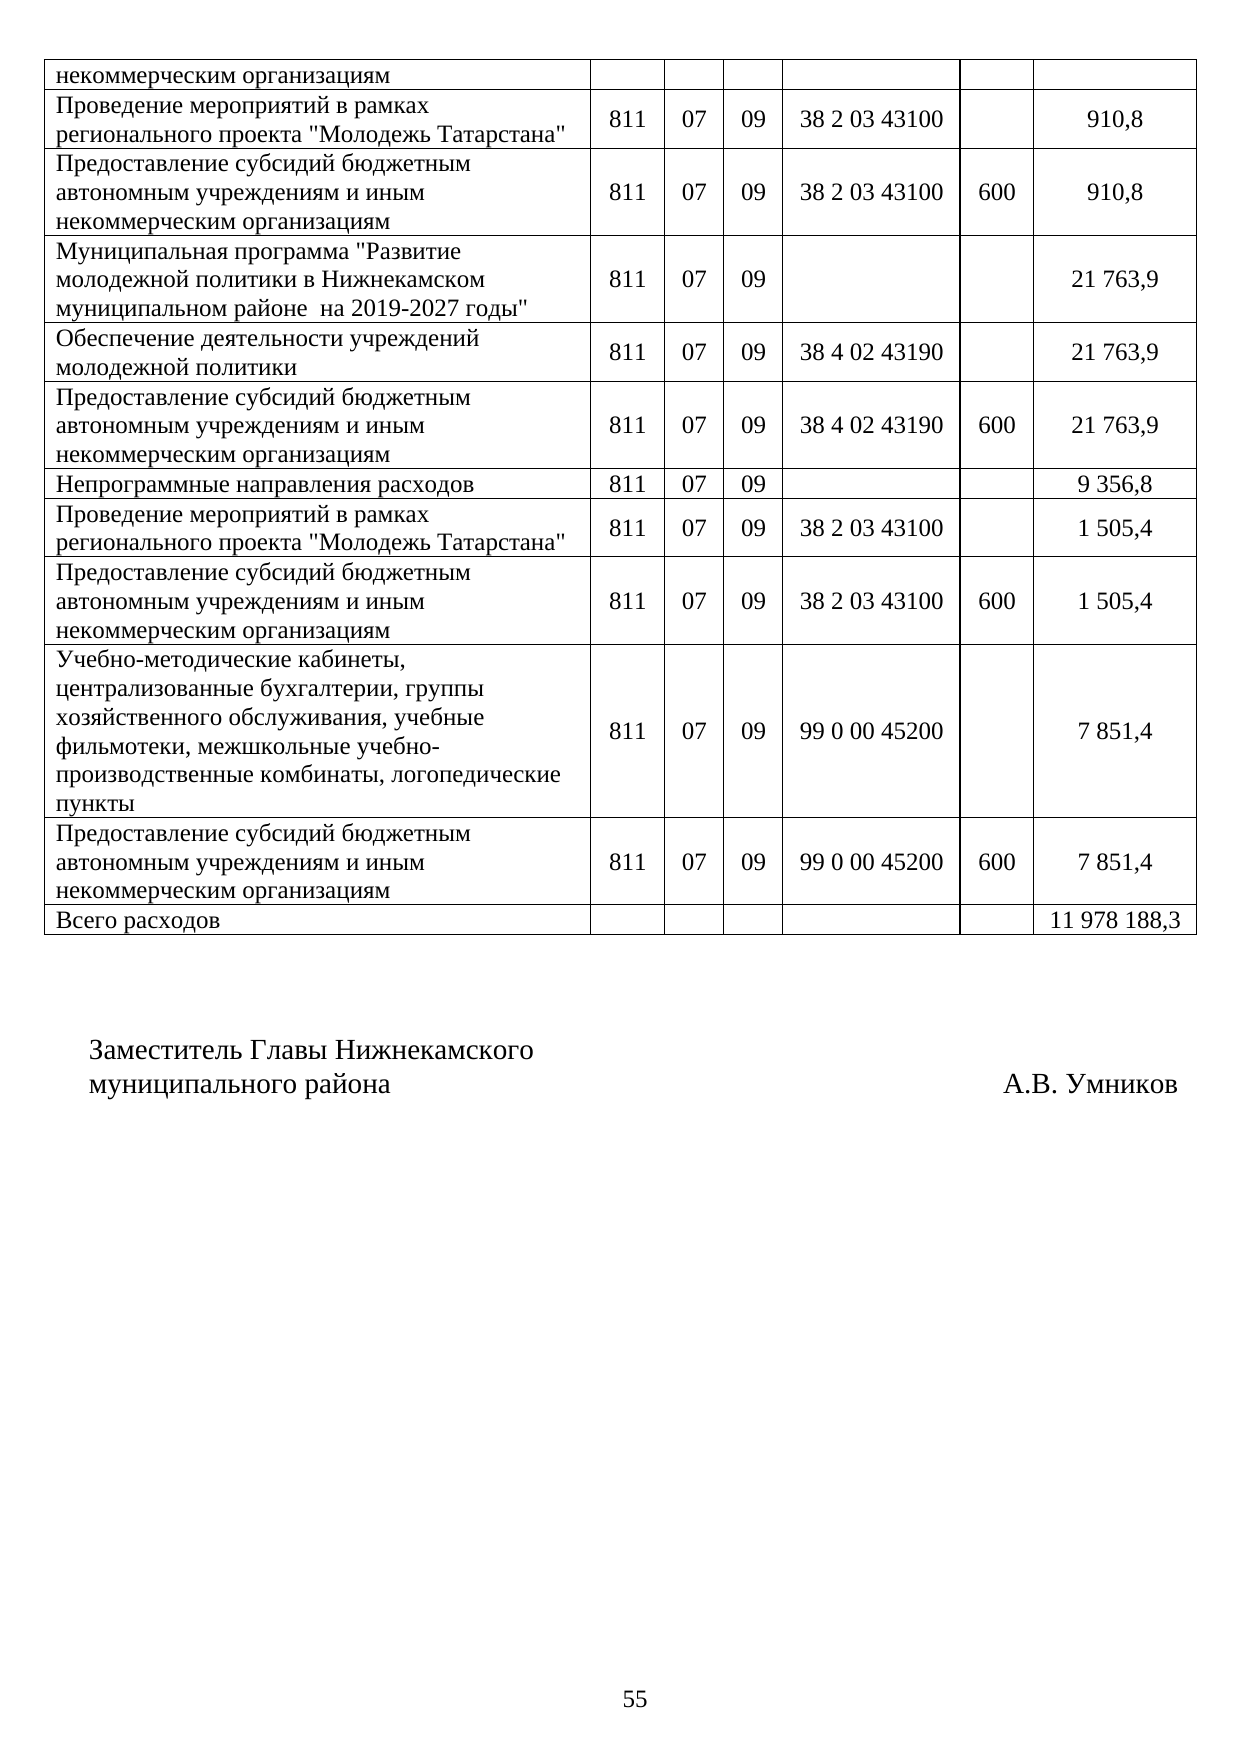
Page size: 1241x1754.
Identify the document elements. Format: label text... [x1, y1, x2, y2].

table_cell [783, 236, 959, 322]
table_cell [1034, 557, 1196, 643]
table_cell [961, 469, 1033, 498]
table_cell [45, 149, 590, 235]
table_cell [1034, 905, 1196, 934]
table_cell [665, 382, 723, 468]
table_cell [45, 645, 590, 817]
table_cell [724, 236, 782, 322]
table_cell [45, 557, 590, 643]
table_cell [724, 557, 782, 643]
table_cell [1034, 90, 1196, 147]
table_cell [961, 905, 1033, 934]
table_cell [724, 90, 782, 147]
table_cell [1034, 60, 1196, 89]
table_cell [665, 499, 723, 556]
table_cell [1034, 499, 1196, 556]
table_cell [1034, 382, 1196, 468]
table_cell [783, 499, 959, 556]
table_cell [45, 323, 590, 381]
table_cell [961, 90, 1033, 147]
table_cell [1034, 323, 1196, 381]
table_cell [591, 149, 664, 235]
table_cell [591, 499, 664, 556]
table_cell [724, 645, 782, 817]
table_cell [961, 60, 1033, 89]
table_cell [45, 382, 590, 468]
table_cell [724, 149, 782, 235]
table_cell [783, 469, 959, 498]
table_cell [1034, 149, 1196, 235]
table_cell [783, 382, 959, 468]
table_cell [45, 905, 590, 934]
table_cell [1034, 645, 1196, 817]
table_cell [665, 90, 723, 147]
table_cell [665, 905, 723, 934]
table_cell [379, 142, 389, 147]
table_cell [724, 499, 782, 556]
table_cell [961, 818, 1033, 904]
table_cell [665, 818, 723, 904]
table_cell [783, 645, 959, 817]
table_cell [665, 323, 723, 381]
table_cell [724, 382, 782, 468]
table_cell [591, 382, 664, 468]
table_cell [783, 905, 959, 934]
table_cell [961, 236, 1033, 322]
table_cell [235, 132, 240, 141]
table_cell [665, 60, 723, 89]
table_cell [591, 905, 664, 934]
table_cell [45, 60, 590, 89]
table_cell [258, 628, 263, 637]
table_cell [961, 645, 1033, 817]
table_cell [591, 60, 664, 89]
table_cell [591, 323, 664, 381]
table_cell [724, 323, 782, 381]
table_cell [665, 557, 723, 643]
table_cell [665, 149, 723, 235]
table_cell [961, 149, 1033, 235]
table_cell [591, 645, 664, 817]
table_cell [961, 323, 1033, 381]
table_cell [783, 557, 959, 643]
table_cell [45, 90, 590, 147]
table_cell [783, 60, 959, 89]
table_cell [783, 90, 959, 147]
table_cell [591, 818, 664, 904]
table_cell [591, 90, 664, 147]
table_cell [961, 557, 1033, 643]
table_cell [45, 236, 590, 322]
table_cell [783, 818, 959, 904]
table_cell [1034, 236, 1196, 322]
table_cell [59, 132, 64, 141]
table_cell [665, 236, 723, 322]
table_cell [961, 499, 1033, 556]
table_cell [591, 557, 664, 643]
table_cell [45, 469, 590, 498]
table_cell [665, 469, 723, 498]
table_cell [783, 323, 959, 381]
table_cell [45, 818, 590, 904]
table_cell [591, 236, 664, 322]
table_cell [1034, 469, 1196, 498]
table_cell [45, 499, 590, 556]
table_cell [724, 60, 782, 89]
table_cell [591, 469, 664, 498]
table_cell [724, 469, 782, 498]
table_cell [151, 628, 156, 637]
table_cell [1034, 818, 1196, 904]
text муниципального района А.В. Умников [89, 1066, 1181, 1099]
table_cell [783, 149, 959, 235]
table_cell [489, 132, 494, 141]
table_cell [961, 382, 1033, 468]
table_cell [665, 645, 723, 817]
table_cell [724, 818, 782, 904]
text Заместитель Главы Нижнекамского [89, 1032, 1181, 1066]
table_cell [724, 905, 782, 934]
